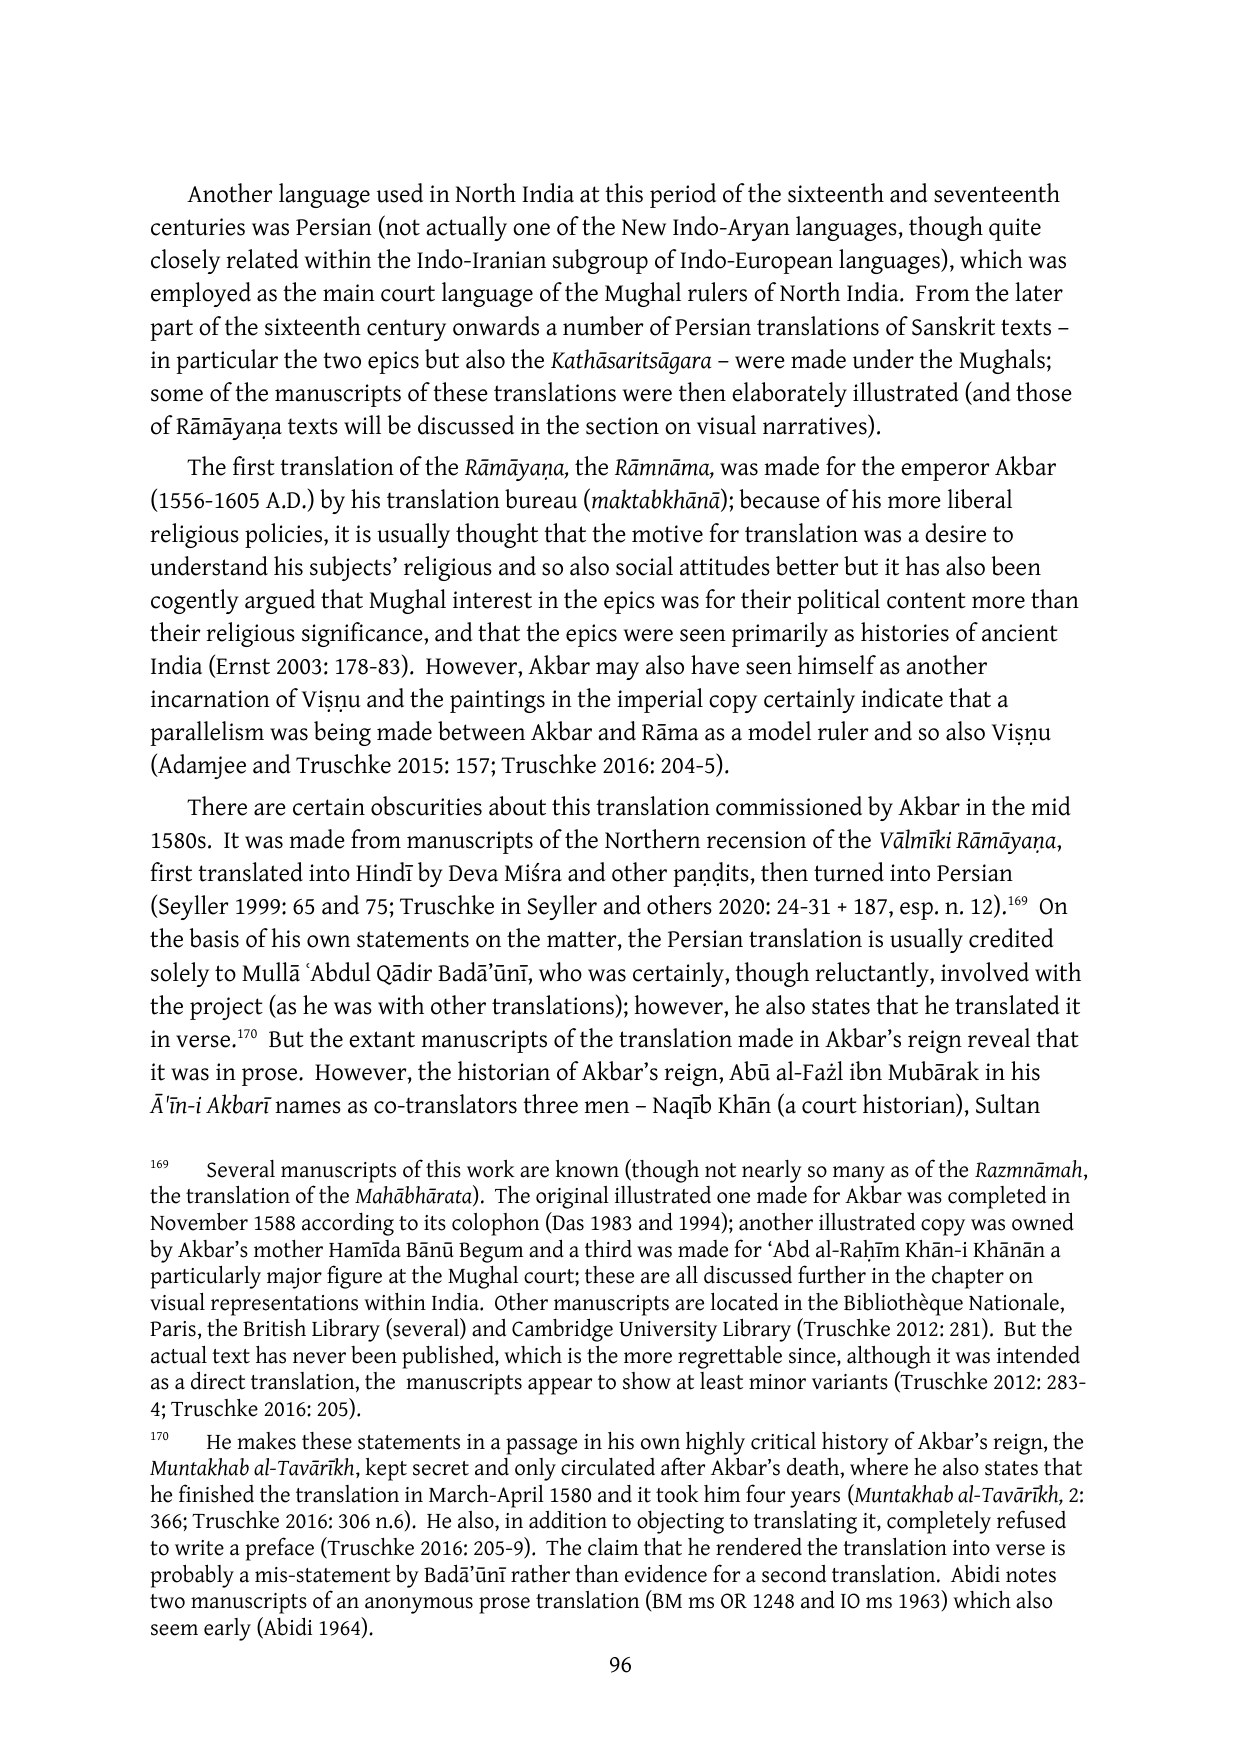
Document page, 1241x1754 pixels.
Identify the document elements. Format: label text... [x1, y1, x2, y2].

text The first translation of the Rāmāyaṇa, the Rāmnāma, was made for the emperor Akbar (1556-1605 A.D.) by his translation bureau (maktabkhānā); because of his more liberal religious policies, it is usually thought that the motive for translation was a desire to understand his subjects’ religious and so also social attitudes better but it has also been cogently argued that Mughal interest in the epics was for their political content more than their religious significance, and that the epics were seen primarily as histories of ancient India (Ernst 2003: 178-83). However, Akbar may also have seen himself as another incarnation of Viṣṇu and the paintings in the imperial copy certainly indicate that a parallelism was being made between Akbar and Rāma as a model ruler and so also Viṣṇu (Adamjee and Truschke 2015: 157; Truschke 2016: 204-5). [150, 454, 1090, 781]
text There are certain obscurities about this translation commissioned by Akbar in the mid 1580s. It was made from manuscripts of the Northern recension of the Vālmīki Rāmāyaṇa, first translated into Hindī by Deva Miśra and other paṇḍits, then turned into Persian (Seyller 1999: 65 and 75; Truschke in Seyller and others 2020: 24-31 + 187, esp. n. 12). On the basis of his own statements on the matter, the Persian translation is usually credited solely to Mullā ʿAbdul Qādir Badā’ūnī, who was certainly, though reluctantly, involved with the project (as he was with other translations); however, he also states that he translated it in verse. But the extant manuscripts of the translation made in Akbar’s reign reveal that it was in prose. However, the historian of Akbar’s reign, Abū al-Fażl ibn Mubārak in his Ā'īn-i Akbarī names as co-translators three men – Naqīb Khān (a court historian), Sultan Thānīsarī (a fiscal administrator) and Badā’ūnī (a court imām and secretary) – which is the most likely situation, while on the flyleaf of his copy of the work, ‘Abd al-Raḥīm Khān-i Khānān has added a note crediting the work to Naqīb Khān (along with Deva Miśra), who had been in overall charge of the collaborative translation of the Mahābhārata for Akbar, called the Razmnāmah, and may well have had the same role with regard to the Rāmāyaṇa. [150, 793, 1090, 1120]
text Another language used in North India at this period of the sixteenth and seventeenth centuries was Persian (not actually one of the New Indo-Aryan languages, though quite closely related within the Indo-Iranian subgroup of Indo-European languages), which was employed as the main court language of the Mughal rulers of North India. From the later part of the sixteenth century onwards a number of Persian translations of Sanskrit texts – in particular the two epics but also the Kathāsaritsāgara – were made under the Mughals; some of the manuscripts of these translations were then elaborately illustrated (and those of Rāmāyaṇa texts will be discussed in the section on visual narratives). [150, 181, 1090, 441]
